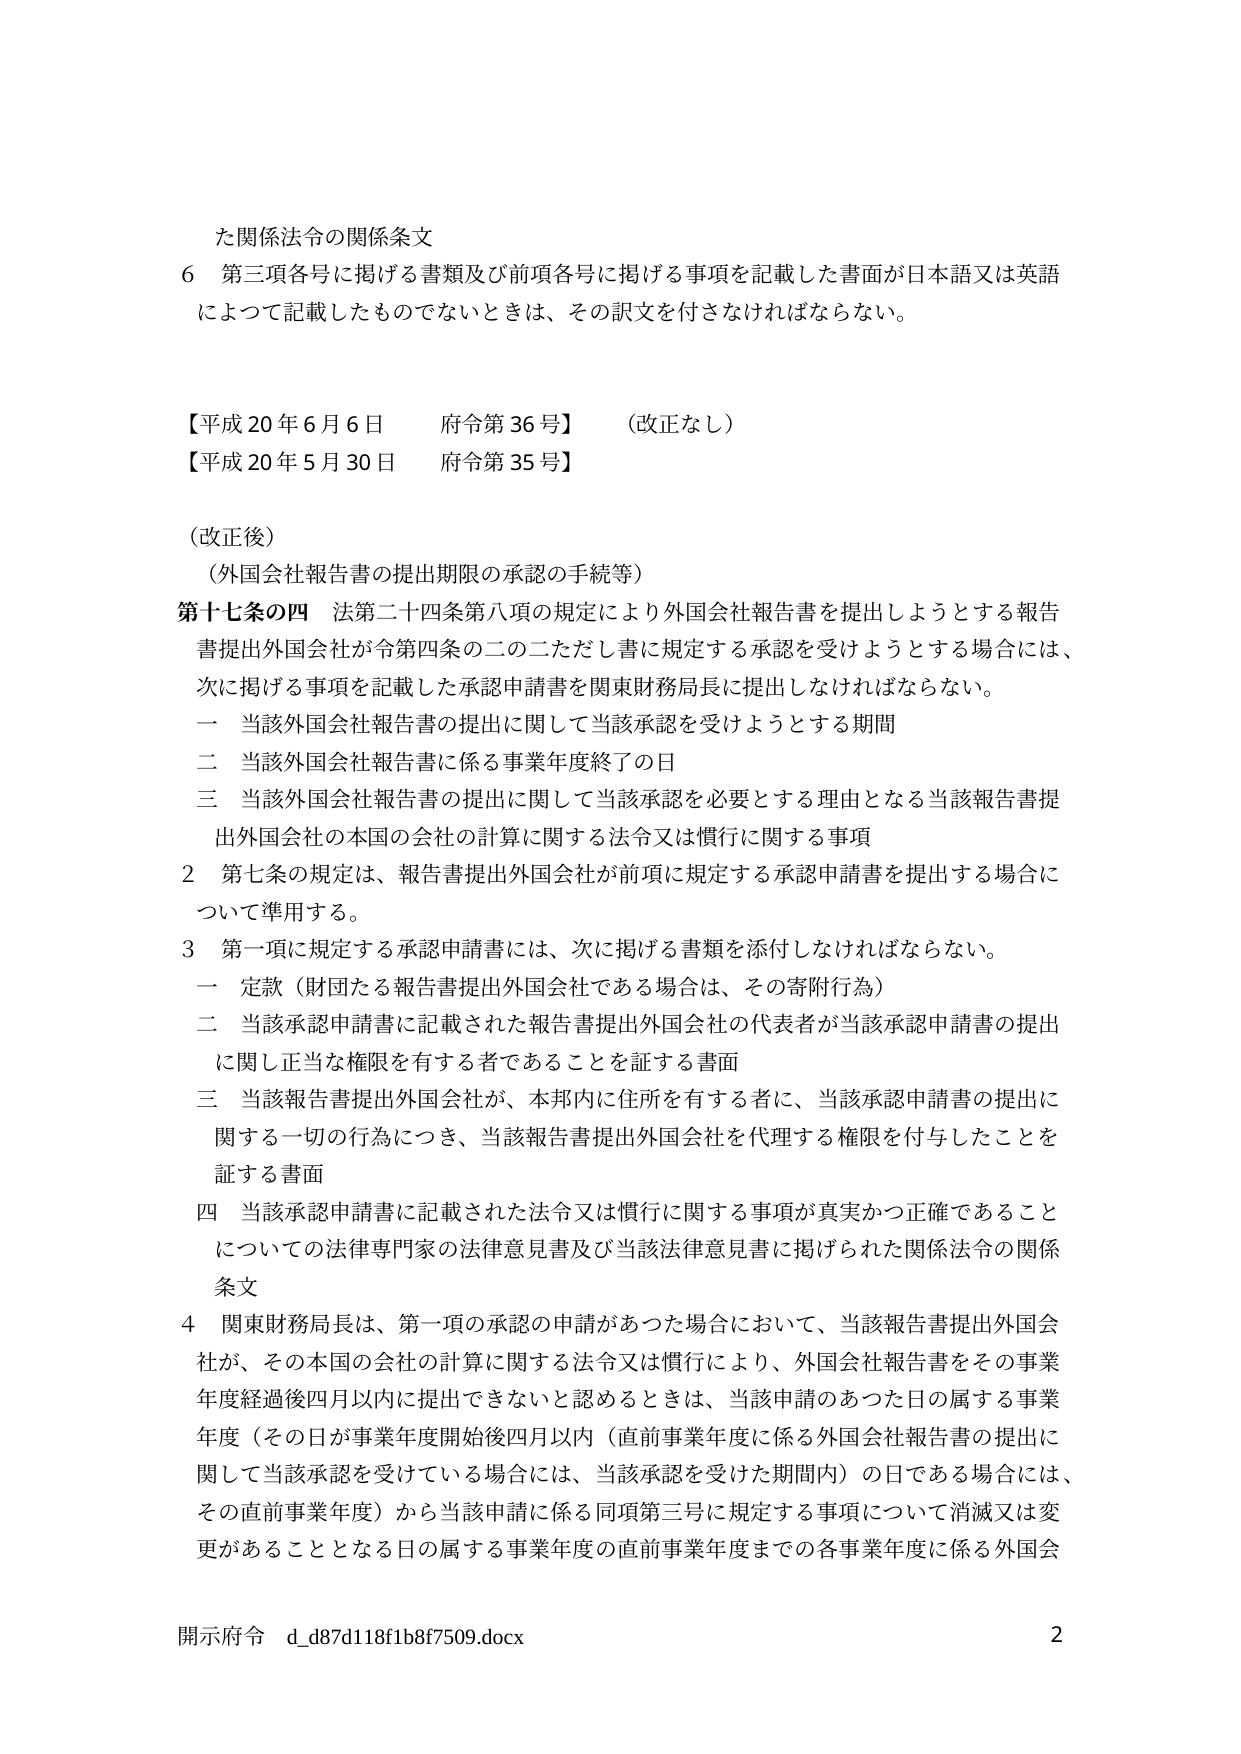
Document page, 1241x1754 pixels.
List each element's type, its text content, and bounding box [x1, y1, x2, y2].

text ２ 第七条の規定は、報告書提出外国会社が前項に規定する承認申請書を提出する場合について準用する。 [177, 854, 1063, 929]
text 三 当該報告書提出外国会社が、本邦内に住所を有する者に、当該承認申請書の提出に関する一切の行為につき、当該報告書提出外国会社を代理する権限を付与したことを証する書面 [196, 1079, 1063, 1192]
text 二 当該外国会社報告書に係る事業年度終了の日 [196, 742, 1063, 779]
text 【平成20年6月6日 府令第36号】 （改正なし） [177, 404, 1063, 442]
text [196, 217, 1063, 254]
text 三 当該外国会社報告書の提出に関して当該承認を必要とする理由となる当該報告書提出外国会社の本国の会社の計算に関する法令又は慣行に関する事項 [196, 779, 1063, 854]
text ６ 第三項各号に掲げる書類及び前項各号に掲げる事項を記載した書面が日本語又は英語によつて記載したものでないときは、その訳文を付さなければならない。 [177, 254, 1063, 329]
text 一 定款（財団たる報告書提出外国会社である場合は、その寄附行為） [196, 967, 1063, 1004]
text 第十七条の四 法第二十四条第八項の規定により外国会社報告書を提出しようとする報告書提出外国会社が令第四条の二の二ただし書に規定する承認を受けようとする場合には、次に掲げる事項を記載した承認申請書を関東財務局長に提出しなければならない。 [177, 592, 1063, 704]
text 一 当該外国会社報告書の提出に関して当該承認を受けようとする期間 [196, 704, 1063, 742]
text ３ 第一項に規定する承認申請書には、次に掲げる書類を添付しなければならない。 [177, 929, 1063, 967]
text （外国会社報告書の提出期限の承認の手続等） [196, 554, 1063, 592]
text 四 当該承認申請書に記載された法令又は慣行に関する事項が真実かつ正確であることについての法律専門家の法律意見書及び当該法律意見書に掲げられた関係法令の関係条文 [196, 1192, 1063, 1304]
text （改正後） [177, 517, 1063, 554]
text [177, 1304, 1063, 1567]
text 【平成20年5月30日 府令第35号】 [177, 442, 1063, 479]
text 二 当該承認申請書に記載された報告書提出外国会社の代表者が当該承認申請書の提出に関し正当な権限を有する者であることを証する書面 [196, 1004, 1063, 1079]
